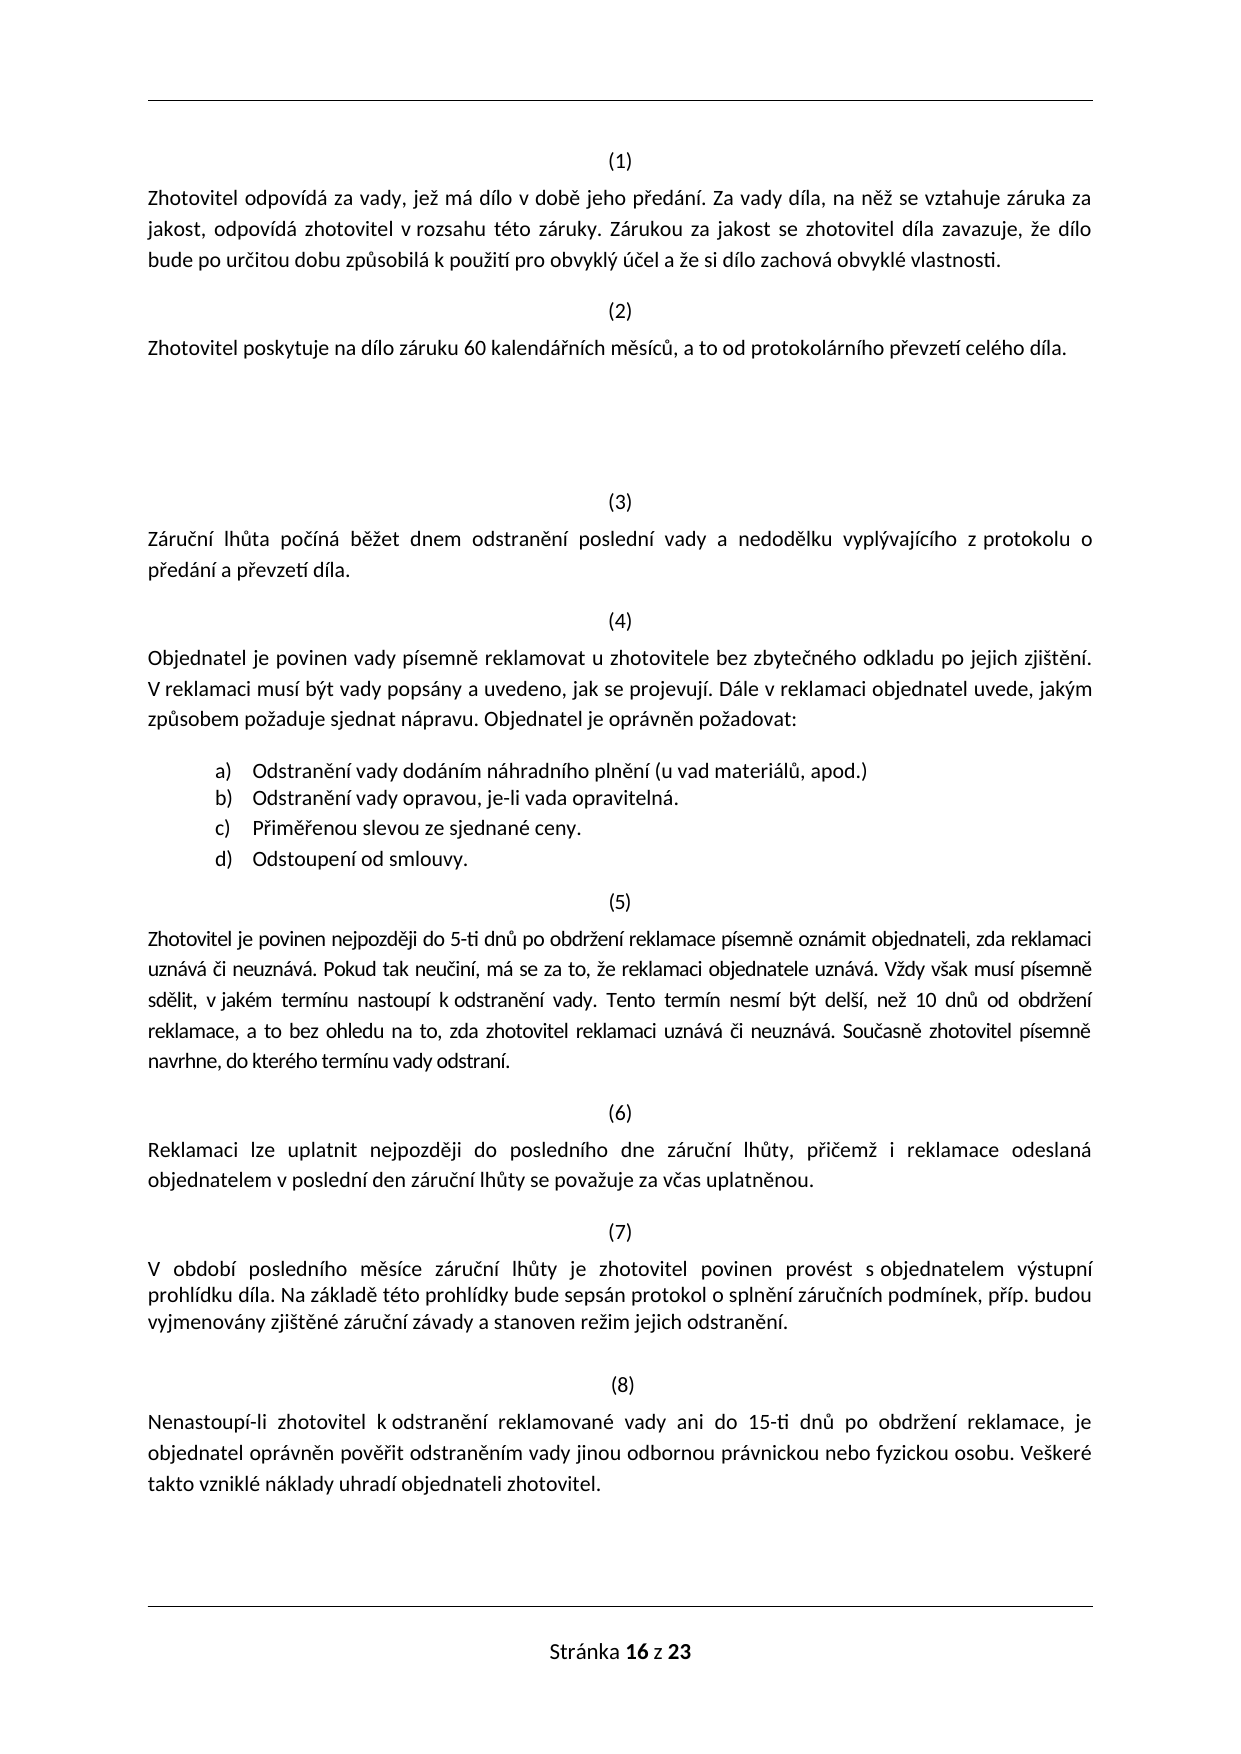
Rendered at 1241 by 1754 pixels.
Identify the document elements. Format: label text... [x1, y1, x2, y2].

text (3) [148, 488, 1093, 515]
text Nenastoupí-li zhotovitel k odstranění reklamované vady ani do 15-ti dnů po obdržení reklamace, je objednatel oprávněn pověřit odstraněním vady jinou odbornou právnickou nebo fyzickou osobu. Veškeré takto vzniklé náklady uhradí objednateli zhotovitel. [148, 1408, 1093, 1496]
text Objednatel je povinen vady písemně reklamovat u zhotovitele bez zbytečného odkladu po jejich zjištění. V reklamaci musí být vady popsány a uvedeno, jak se projevují. Dále v reklamaci objednatel uvede, jakým způsobem požaduje sjednat nápravu. Objednatel je oprávněn požadovat: [148, 644, 1093, 732]
text Zhotovitel je povinen nejpozději do 5-ti dnů po obdržení reklamace písemně oznámit objednateli, zda reklamaci uznává či neuznává. Pokud tak neučiní, má se za to, že reklamaci objednatele uznává. Vždy však musí písemně sdělit, v jakém termínu nastoupí k odstranění vady. Tento termín nesmí být delší, než 10 dnů od obdržení reklamace, a to bez ohledu na to, zda zhotovitel reklamaci uznává či neuznává. Současně zhotovitel písemně navrhne, do kterého termínu vady odstraní. [148, 925, 1093, 1074]
list Odstranění vady dodáním náhradního plnění (u vad materiálů, apod.) [215, 757, 1093, 784]
list Přiměřenou slevou ze sjednané ceny. [215, 814, 1093, 841]
text (6) [148, 1099, 1093, 1126]
list Odstranění vady opravou, je-li vada opravitelná. [215, 784, 1093, 810]
text V období posledního měsíce záruční lhůty je zhotovitel povinen provést s objednatelem výstupní prohlídku díla. Na základě této prohlídky bude sepsán protokol o splnění záručních podmínek, příp. budou vyjmenovány zjištěné záruční závady a stanoven režim jejich odstranění. [148, 1255, 1093, 1335]
text (2) [148, 297, 1093, 324]
text (7) [148, 1218, 1093, 1244]
text (5) [148, 888, 1093, 915]
text Zhotovitel poskytuje na dílo záruku 60 kalendářních měsíců, a to od protokolárního převzetí celého díla. [148, 334, 1093, 361]
text Reklamaci lze uplatnit nejpozději do posledního dne záruční lhůty, přičemž i reklamace odeslaná objednatelem v poslední den záruční lhůty se považuje za včas uplatněnou. [148, 1136, 1093, 1193]
text (1) [148, 148, 1093, 174]
text Záruční lhůta počíná běžet dnem odstranění poslední vady a nedodělku vyplývajícího z protokolu o předání a převzetí díla. [148, 525, 1093, 583]
text (4) [148, 607, 1093, 634]
list Odstoupení od smlouvy. [215, 845, 1093, 872]
text Zhotovitel odpovídá za vady, jež má dílo v době jeho předání. Za vady díla, na něž se vztahuje záruka za jakost, odpovídá zhotovitel v rozsahu této záruky. Zárukou za jakost se zhotovitel díla zavazuje, že dílo bude po určitou dobu způsobilá k použití pro obvyklý účel a že si dílo zachová obvyklé vlastnosti. [148, 184, 1093, 272]
text (8) [148, 1372, 1093, 1398]
